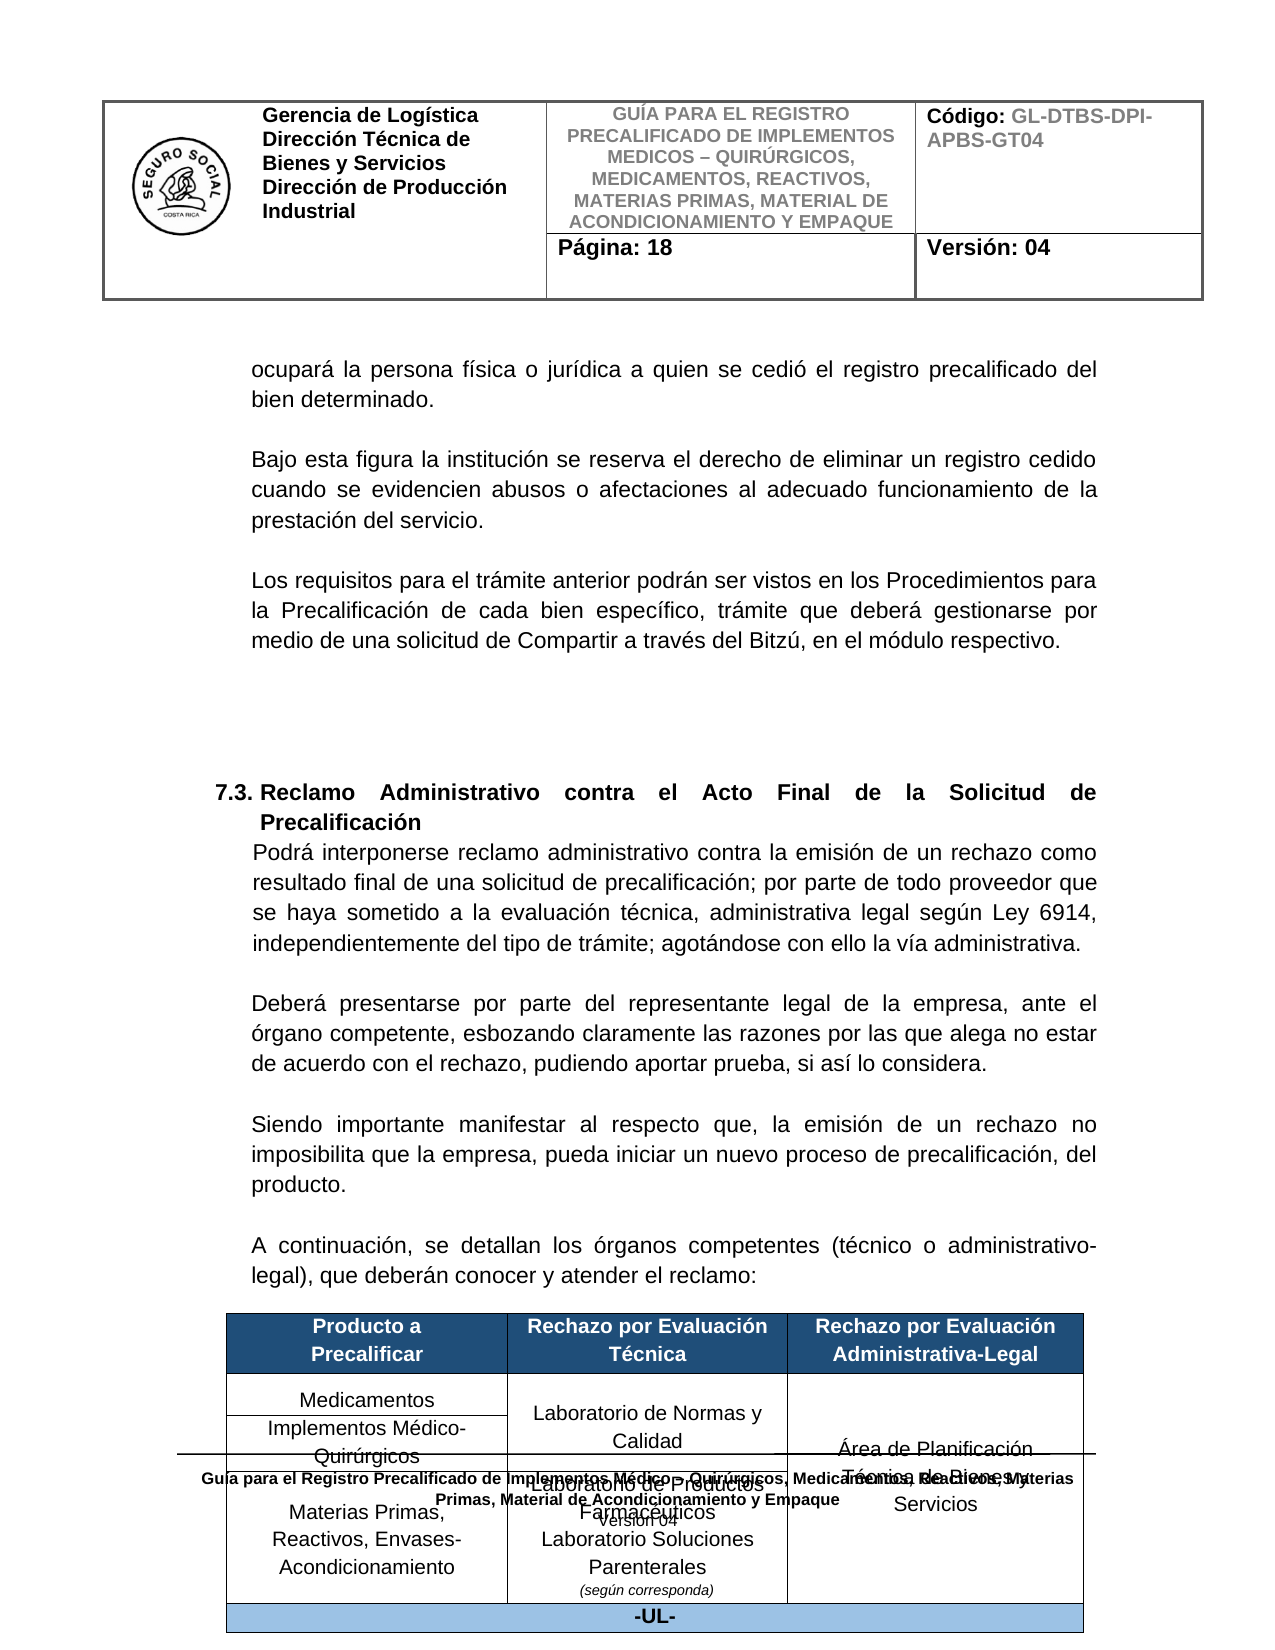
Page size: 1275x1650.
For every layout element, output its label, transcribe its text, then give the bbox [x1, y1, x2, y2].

table_header Producto a Precalificar [227, 1314, 507, 1373]
table_cell Implementos Médico-Quirúrgicos [227, 1416, 507, 1471]
table_cell Laboratorio de Normas y Calidad [508, 1374, 787, 1471]
table_cell Materias Primas, Reactivos, Envases-Acondicionamiento [227, 1472, 507, 1603]
list Podrá interponerse reclamo administrativo contra la emisión de un rechazo como resultado final de una solicitud de precalificación; por parte de todo proveedor que se haya sometido a la evaluación técnica, administrativa legal según Ley 6914, independientemente del tipo de trámite; agotándose con ello la vía administrativa. [252, 839, 1098, 956]
table_header Rechazo por Evaluación Administrativa-Legal [788, 1314, 1083, 1373]
text A continuación, se detallan los órganos competentes (técnico o administrativo-legal), que deberán conocer y atender el reclamo: [251, 1232, 1098, 1288]
picture [121, 134, 237, 238]
table_cell -UL- [227, 1604, 1083, 1632]
text Los requisitos para el trámite anterior podrán ser vistos en los Procedimientos para la Precalificación de cada bien específico, trámite que deberá gestionarse por medio de una solicitud de Compartir a través del Bitzú, en el módulo respectivo. [251, 567, 1098, 654]
table_cell Medicamentos [227, 1374, 507, 1415]
table_cell Área de Planificación Técnica de Bienes y Servicios [788, 1374, 1083, 1603]
table_header Rechazo por Evaluación Técnica [508, 1314, 787, 1373]
text Siendo importante manifestar al respecto que, la emisión de un rechazo no imposibilita que la empresa, pueda iniciar un nuevo proceso de precalificación, del producto. [251, 1111, 1098, 1197]
text Bajo esta figura la institución se reserva el derecho de eliminar un registro cedido cuando se evidencien abusos o afectaciones al adecuado funcionamiento de la prestación del servicio. [251, 446, 1098, 533]
table_cell Laboratorio de Productos Farmacéuticos Laboratorio Soluciones Parenterales (según corresponda) [508, 1472, 787, 1603]
text Deberá presentarse por parte del representante legal de la empresa, ante el órgano competente, esbozando claramente las razones por las que alega no estar de acuerdo con el rechazo, pudiendo aportar prueba, si así lo considera. [251, 990, 1098, 1077]
list Reclamo Administrativo contra el Acto Final de la Solicitud de Precalificación [215, 778, 1098, 835]
